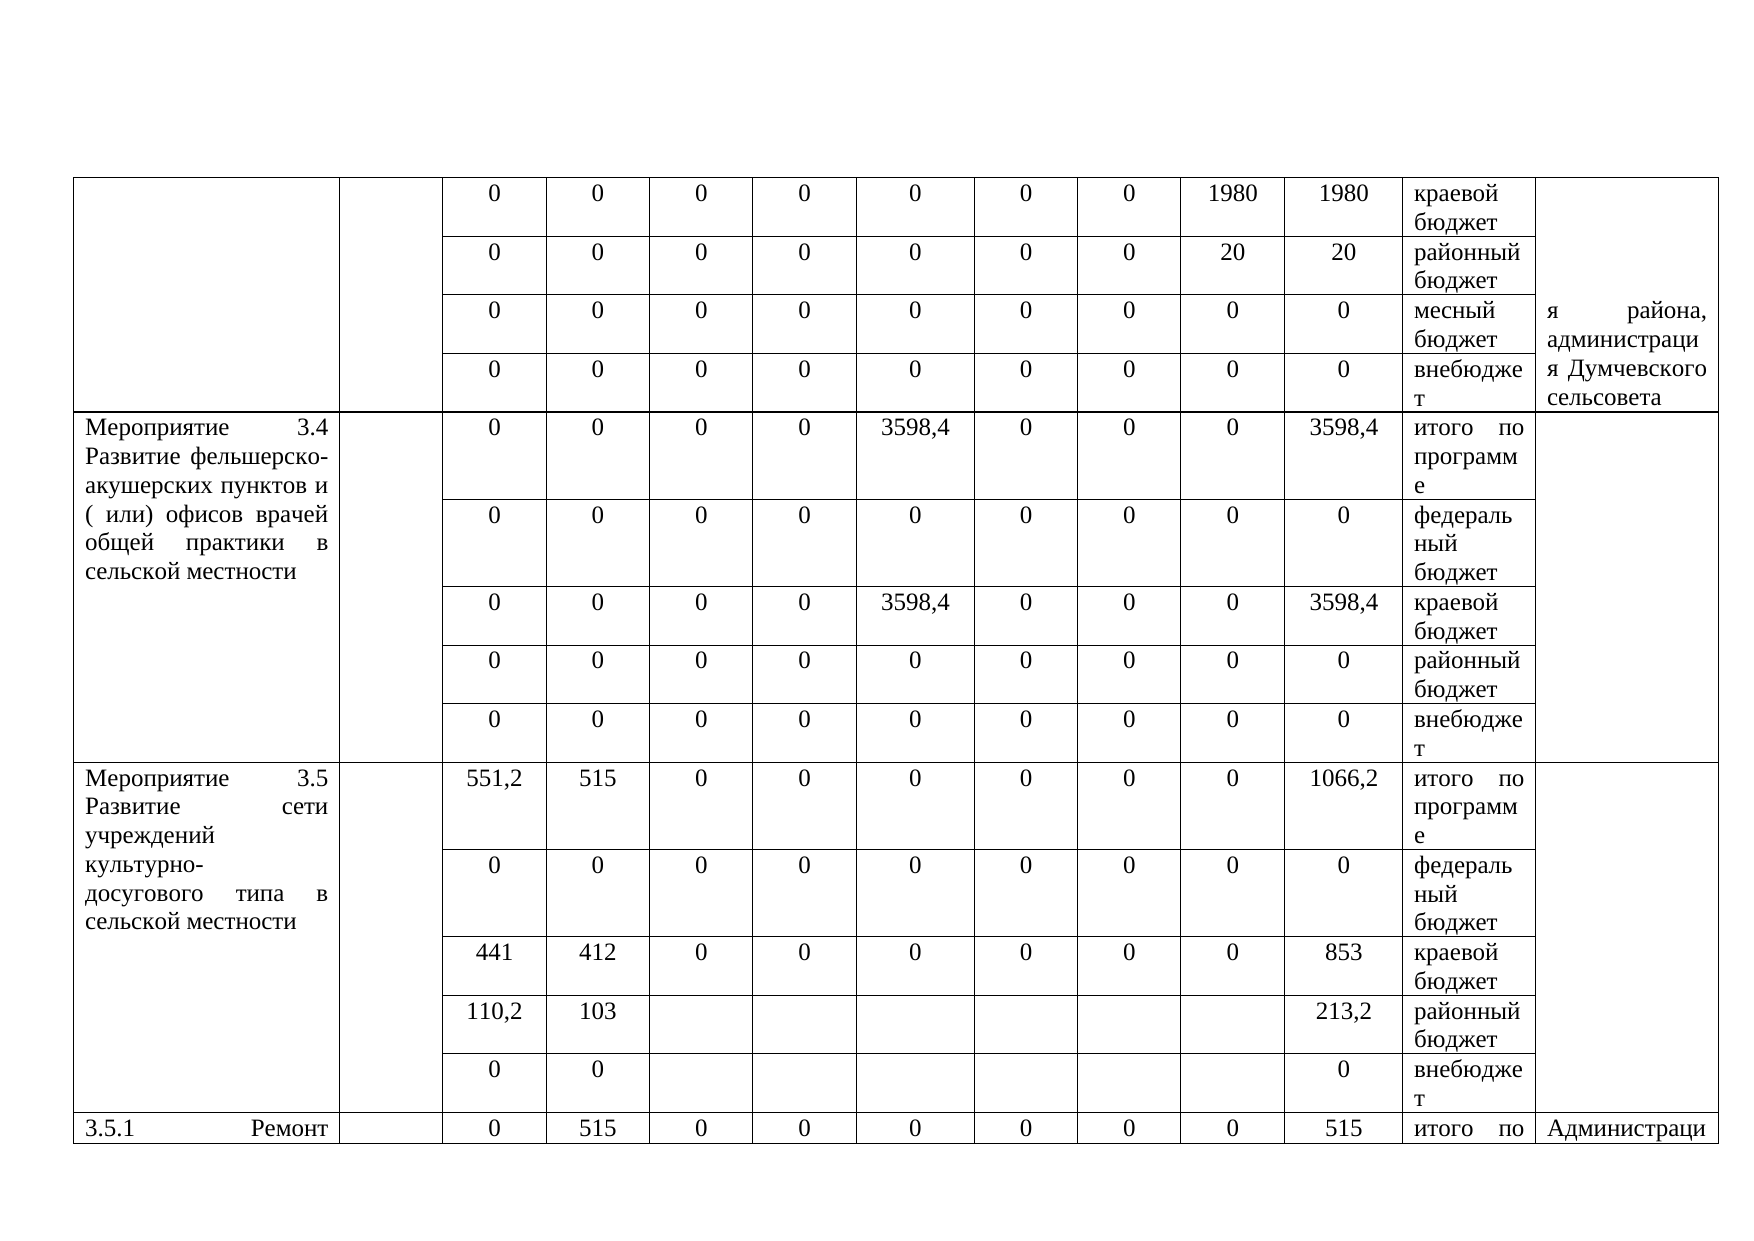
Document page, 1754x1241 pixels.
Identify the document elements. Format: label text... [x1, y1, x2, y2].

table_cell 853 [1285, 937, 1402, 995]
table_cell [1536, 413, 1718, 762]
table_cell 0 [650, 850, 752, 936]
table_cell 0 [975, 413, 1077, 499]
table_cell [975, 1054, 1077, 1112]
table_cell 0 [857, 500, 974, 586]
table_cell Мероприятие 3.4 Развитие фельшерско-акушерских пунктов и ( или) офисов врачей общей практики в сельской местности [74, 413, 339, 762]
table_cell 0 [753, 354, 856, 411]
table_cell 0 [1181, 646, 1284, 703]
table_cell 0 [753, 646, 856, 703]
table_cell 213,2 [1285, 996, 1402, 1053]
table_cell [1536, 763, 1718, 1112]
table_cell 0 [547, 587, 649, 644]
table_cell 0 [1181, 295, 1284, 353]
table_cell 0 [443, 704, 546, 762]
table_cell итого по программе [1403, 763, 1535, 849]
table_cell 412 [547, 937, 649, 995]
table_cell 3598,4 [1285, 587, 1402, 644]
table_cell 0 [547, 1054, 649, 1112]
table_cell 0 [443, 354, 546, 411]
table_cell 1980 [1181, 178, 1284, 236]
table_cell 0 [650, 1113, 752, 1143]
table_cell 0 [650, 763, 752, 849]
table_cell 0 [1078, 646, 1180, 703]
table_cell 0 [975, 937, 1077, 995]
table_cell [74, 1113, 339, 1143]
table_cell 0 [547, 704, 649, 762]
table_cell 0 [975, 763, 1077, 849]
table_cell 0 [1181, 937, 1284, 995]
table_cell 0 [443, 1113, 546, 1143]
table_cell краевой бюджет [1403, 178, 1535, 236]
table_cell 0 [975, 354, 1077, 411]
table_cell 0 [650, 587, 752, 644]
table_cell 0 [857, 704, 974, 762]
table_cell 0 [753, 850, 856, 936]
table_cell 0 [1181, 413, 1284, 499]
table_cell 0 [857, 763, 974, 849]
table_cell 20 [1285, 237, 1402, 294]
table_cell федеральный бюджет [1403, 850, 1535, 936]
table_cell 0 [975, 587, 1077, 644]
table_cell 20 [1181, 237, 1284, 294]
table_cell 0 [857, 937, 974, 995]
table_cell [1078, 996, 1180, 1053]
table_cell 0 [975, 237, 1077, 294]
table_cell 0 [857, 295, 974, 353]
table_cell 0 [753, 587, 856, 644]
table_cell 0 [1285, 704, 1402, 762]
table_cell 0 [650, 178, 752, 236]
table_cell 0 [443, 1054, 546, 1112]
table_cell итого по программе [1403, 1113, 1535, 1143]
table_cell [650, 996, 752, 1053]
table_cell 0 [1285, 1054, 1402, 1112]
table_cell 0 [753, 295, 856, 353]
table_cell 1066,2 [1285, 763, 1402, 849]
table_cell 0 [443, 295, 546, 353]
table_cell 103 [547, 996, 649, 1053]
table_cell [753, 996, 856, 1053]
table_cell 0 [547, 354, 649, 411]
table_cell внебюджет [1403, 354, 1535, 411]
table_cell 0 [443, 237, 546, 294]
table_cell 0 [443, 500, 546, 586]
table_cell [1181, 1054, 1284, 1112]
table_cell 0 [975, 178, 1077, 236]
table_cell 0 [650, 646, 752, 703]
table_cell 0 [1078, 295, 1180, 353]
table_cell 0 [1285, 354, 1402, 411]
table_cell 0 [1078, 237, 1180, 294]
table_cell 1980 [1285, 178, 1402, 236]
table_cell 0 [857, 646, 974, 703]
table_cell краевой бюджет [1403, 937, 1535, 995]
table_cell 0 [753, 704, 856, 762]
table_cell [1181, 996, 1284, 1053]
table_cell 0 [443, 850, 546, 936]
table_cell 0 [1285, 646, 1402, 703]
table_cell 0 [1078, 937, 1180, 995]
table_cell 0 [753, 1113, 856, 1143]
table_cell 0 [857, 237, 974, 294]
table_cell 0 [1078, 354, 1180, 411]
table_cell 0 [1078, 1113, 1180, 1143]
table_cell 0 [443, 178, 546, 236]
table_cell 0 [547, 295, 649, 353]
table_cell 0 [1181, 704, 1284, 762]
table_cell 0 [1078, 178, 1180, 236]
table_cell 0 [650, 354, 752, 411]
table_cell 0 [857, 1113, 974, 1143]
table_cell 110,2 [443, 996, 546, 1053]
table_cell 0 [1078, 413, 1180, 499]
table_cell [340, 1113, 442, 1143]
table_cell районный бюджет [1403, 646, 1535, 703]
table_cell [1078, 1054, 1180, 1112]
table_cell месный бюджет [1403, 295, 1535, 353]
table_cell 515 [547, 1113, 649, 1143]
table_cell 0 [1078, 500, 1180, 586]
table_cell краевой бюджет [1403, 587, 1535, 644]
table_cell федеральный бюджет [1403, 500, 1535, 586]
table_cell [340, 763, 442, 1112]
table_cell [857, 1054, 974, 1112]
table_cell [340, 413, 442, 762]
table_cell 0 [975, 500, 1077, 586]
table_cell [1536, 1113, 1718, 1143]
table_cell 3598,4 [857, 413, 974, 499]
table_cell 0 [1181, 1113, 1284, 1143]
table_cell 0 [650, 295, 752, 353]
table_cell 0 [1078, 587, 1180, 644]
table_cell 0 [547, 646, 649, 703]
table_cell [650, 1054, 752, 1112]
table_cell 3598,4 [857, 587, 974, 644]
table_cell 0 [650, 413, 752, 499]
table_cell 0 [443, 646, 546, 703]
table_cell 0 [1078, 850, 1180, 936]
table_cell 0 [443, 587, 546, 644]
table_cell 0 [753, 937, 856, 995]
table_cell [975, 996, 1077, 1053]
table_cell 0 [1181, 354, 1284, 411]
table_cell 0 [650, 237, 752, 294]
table_cell [753, 1054, 856, 1112]
table_cell районный бюджет [1403, 996, 1535, 1053]
table_cell 0 [857, 354, 974, 411]
table_cell 515 [547, 763, 649, 849]
table_cell 0 [650, 500, 752, 586]
table_cell 0 [547, 237, 649, 294]
table_cell 0 [1181, 587, 1284, 644]
table_cell 0 [547, 500, 649, 586]
table_cell 0 [753, 237, 856, 294]
table_cell 0 [547, 178, 649, 236]
table_cell 0 [1078, 763, 1180, 849]
table_cell 0 [753, 500, 856, 586]
table_cell 0 [1285, 295, 1402, 353]
table_cell 0 [975, 1113, 1077, 1143]
table_cell 0 [1078, 704, 1180, 762]
table_cell 0 [650, 937, 752, 995]
table_cell 0 [1181, 763, 1284, 849]
table_cell [857, 996, 974, 1053]
table_cell 0 [1285, 500, 1402, 586]
table_cell 0 [547, 850, 649, 936]
table_cell 515 [1285, 1113, 1402, 1143]
table_cell 0 [975, 295, 1077, 353]
table_cell 0 [753, 413, 856, 499]
table_cell 0 [975, 704, 1077, 762]
table_cell 0 [1181, 500, 1284, 586]
table_cell итого по программе [1403, 413, 1535, 499]
table_cell 3598,4 [1285, 413, 1402, 499]
table_cell 0 [857, 178, 974, 236]
table_cell 0 [1285, 850, 1402, 936]
table_cell районный бюджет [1403, 237, 1535, 294]
table_cell 0 [975, 850, 1077, 936]
table_cell 551,2 [443, 763, 546, 849]
table_cell 0 [753, 178, 856, 236]
table_cell внебюджет [1403, 704, 1535, 762]
table_cell 0 [547, 413, 649, 499]
table_cell 0 [857, 850, 974, 936]
table_cell 0 [443, 413, 546, 499]
table_cell 0 [650, 704, 752, 762]
table_cell внебюджет [1403, 1054, 1535, 1112]
table_cell 441 [443, 937, 546, 995]
table_cell 0 [1181, 850, 1284, 936]
table_cell Мероприятие 3.5 Развитие сети учреждений культурно- досугового типа в сельской местности [74, 763, 339, 1112]
table_cell 0 [753, 763, 856, 849]
table_cell 0 [975, 646, 1077, 703]
